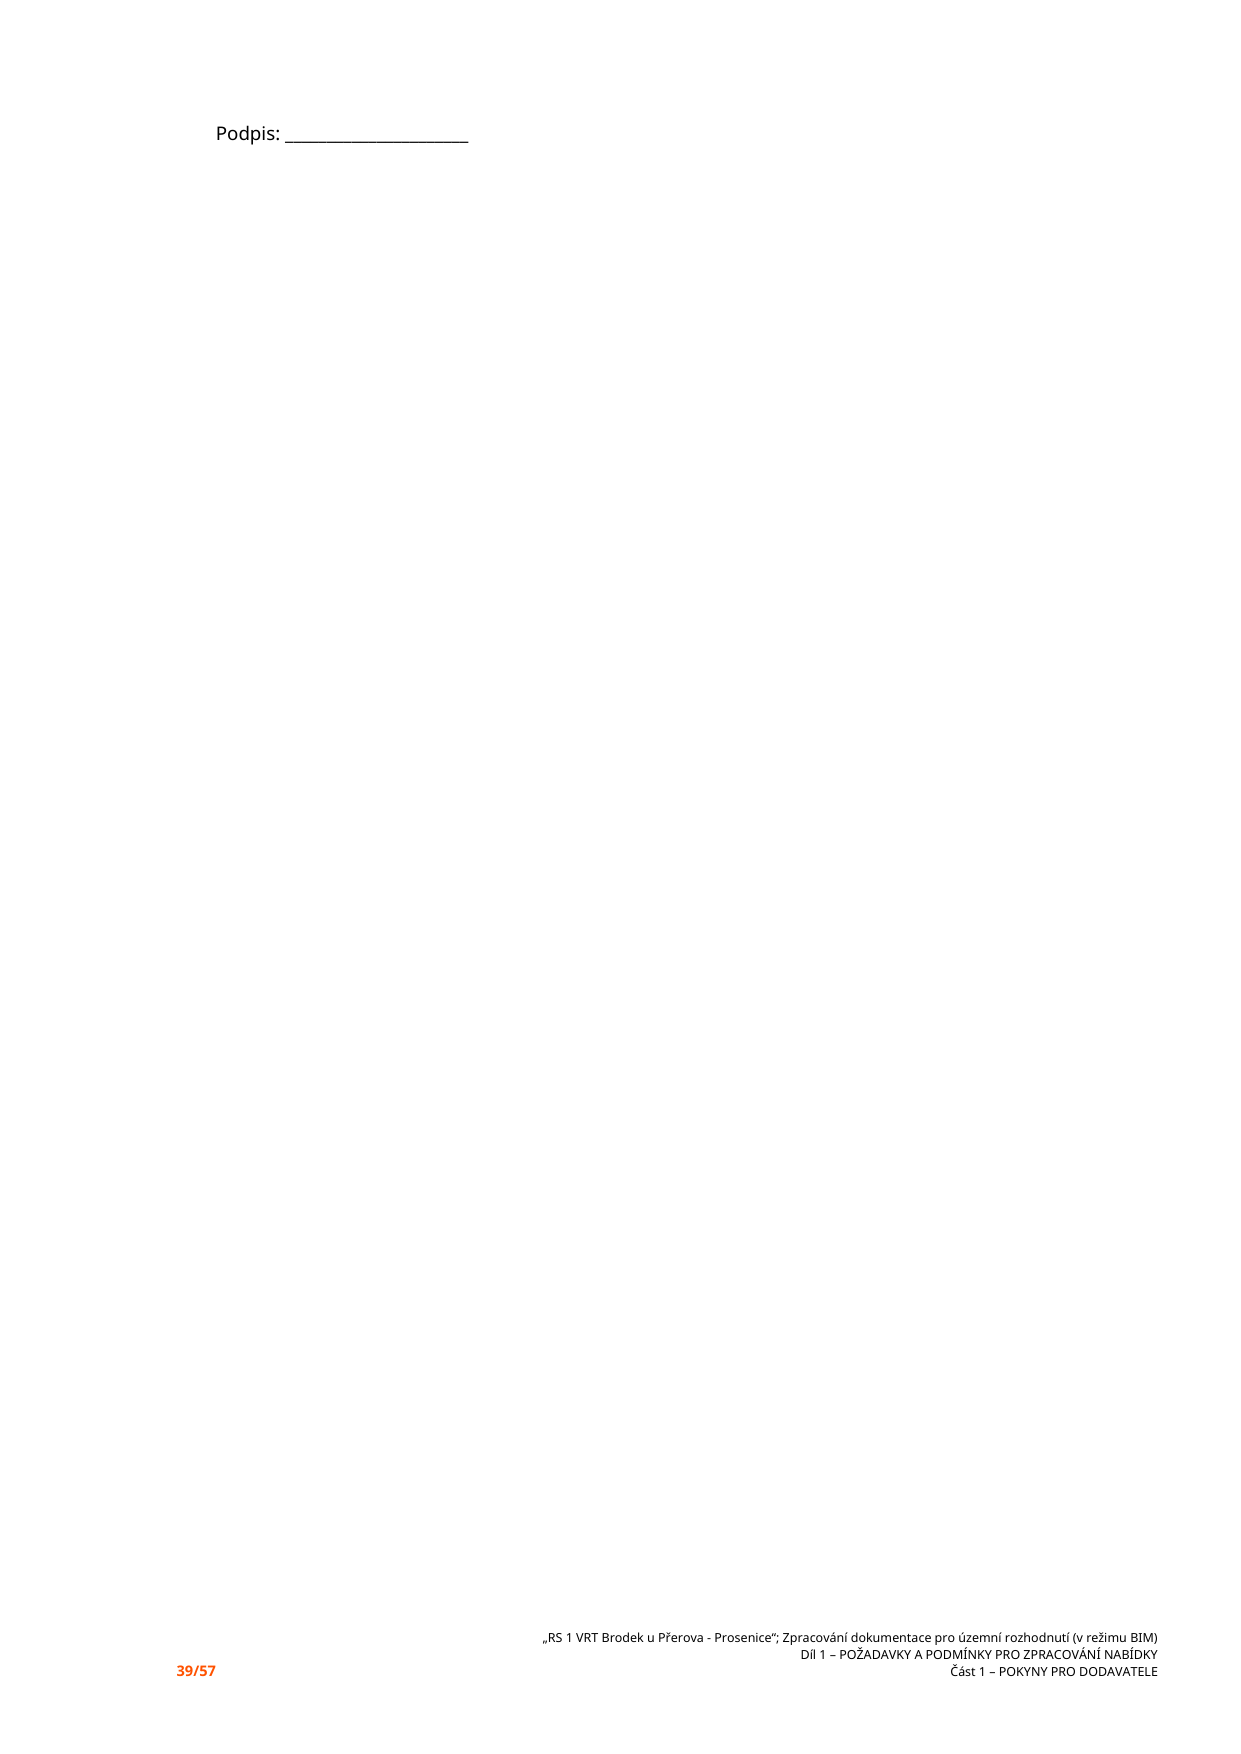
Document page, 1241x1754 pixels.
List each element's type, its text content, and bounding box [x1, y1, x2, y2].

text Podpis: ______________________ [216, 121, 1122, 146]
